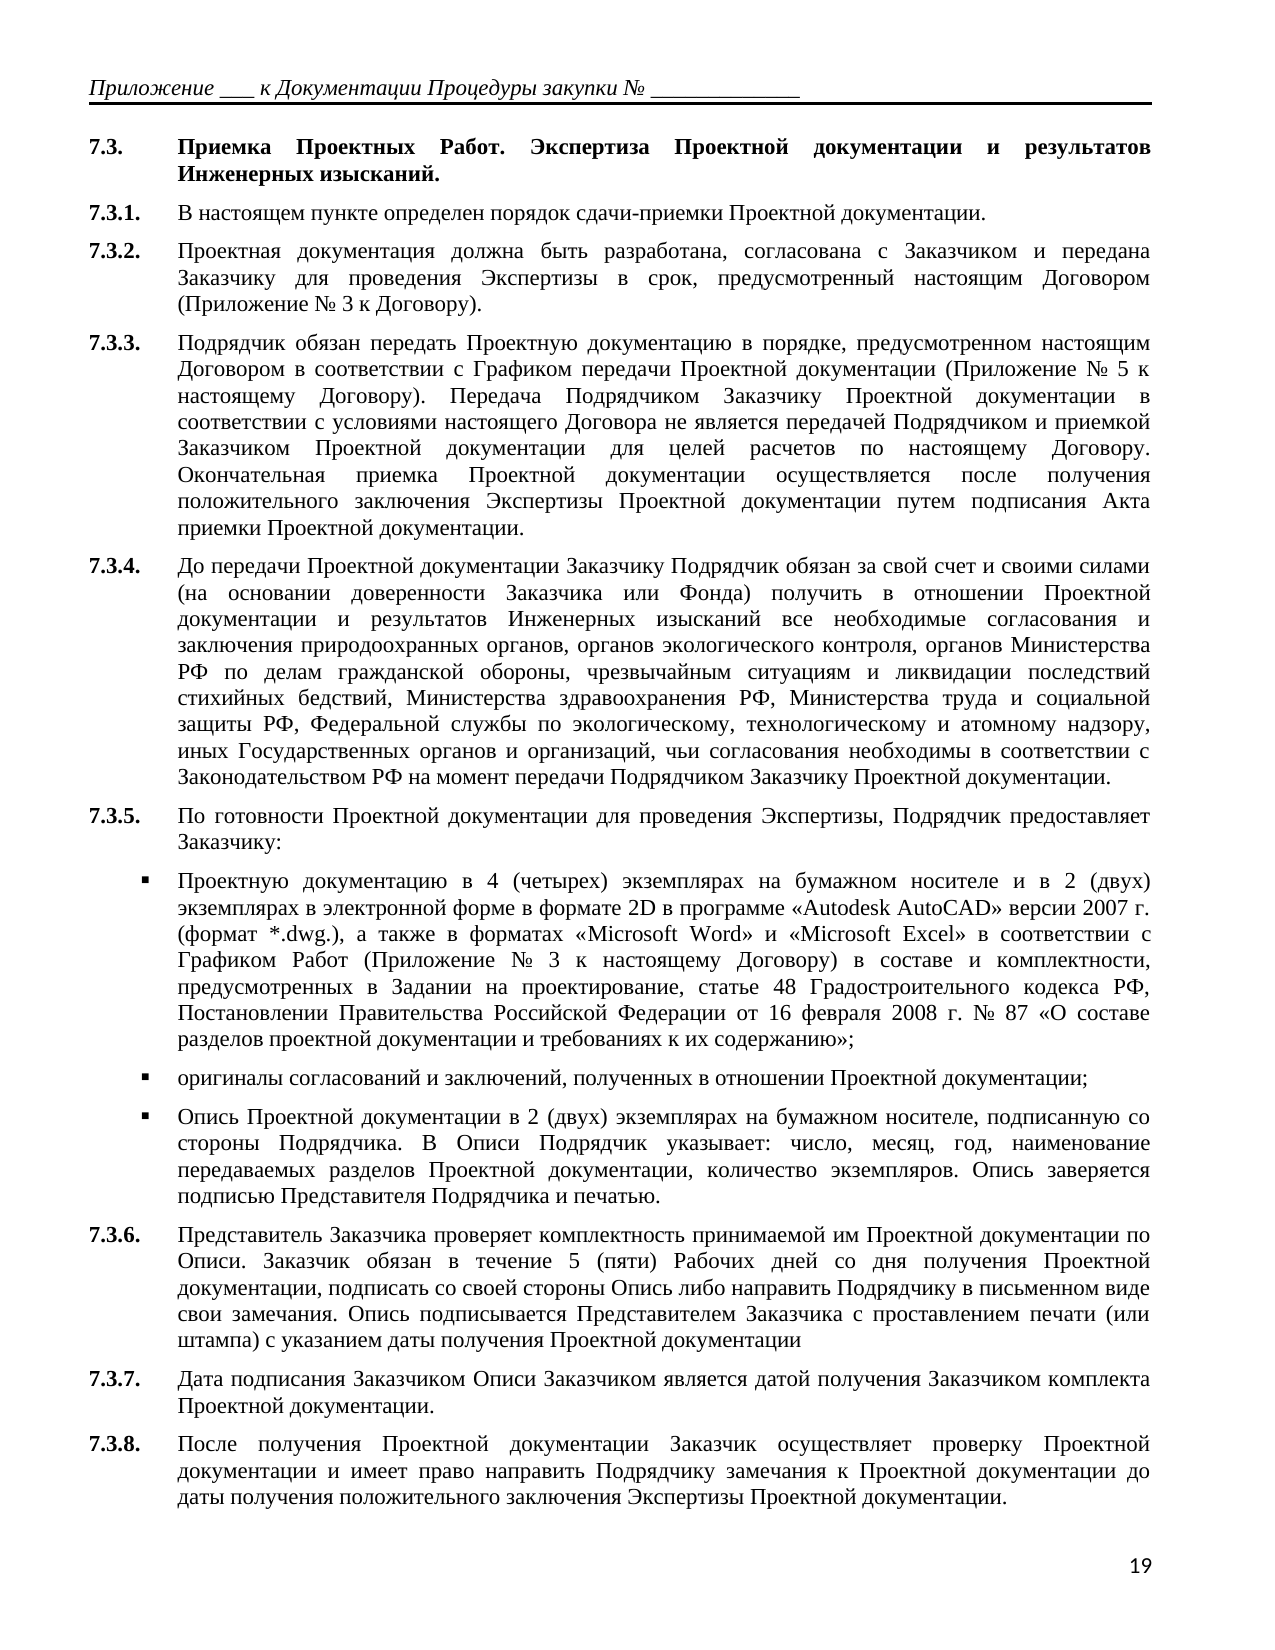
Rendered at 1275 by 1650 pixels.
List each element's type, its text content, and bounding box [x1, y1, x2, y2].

list Проектную документацию в 4 (четырех) экземплярах на бумажном носителе и в 2 (двух) экземплярах в электронной форме в формате 2D в программе «Autodesk AutoCAD» версии 2007 г. (формат *.dwg.), а также в форматах «Microsoft Word» и «Microsoft Excel» в соответствии с Графиком Работ (Приложение № 3 к настоящему Договору) в составе и комплектности, предусмотренных в Задании на проектирование, статье 48 Градостроительного кодекса РФ, Постановлении Правительства Российской Федерации от 16 февраля 2008 г. № 87 «О составе разделов проектной документации и требованиях к их содержанию»; [140, 867, 1152, 1052]
list Дата подписания Заказчиком Описи Заказчиком является датой получения Заказчиком комплекта Проектной документации. [89, 1365, 1152, 1418]
list В настоящем пункте определен порядок сдачи-приемки Проектной документации. [89, 199, 1152, 225]
list После получения Проектной документации Заказчик осуществляет проверку Проектной документации и имеет право направить Подрядчику замечания к Проектной документации до даты получения положительного заключения Экспертизы Проектной документации. [89, 1431, 1152, 1509]
list Опись Проектной документации в 2 (двух) экземплярах на бумажном носителе, подписанную со стороны Подрядчика. В Описи Подрядчик указывает: число, месяц, год, наименование передаваемых разделов Проектной документации, количество экземпляров. Опись заверяется подписью Представителя Подрядчика и печатью. [140, 1103, 1152, 1208]
list Подрядчик обязан передать Проектную документацию в порядке, предусмотренном настоящим Договором в соответствии с Графиком передачи Проектной документации (Приложение № 5 к настоящему Договору). Передача Подрядчиком Заказчику Проектной документации в соответствии с условиями настоящего Договора не является передачей Подрядчиком и приемкой Заказчиком Проектной документации для целей расчетов по настоящему Договору. Окончательная приемка Проектной документации осуществляется после получения положительного заключения Экспертизы Проектной документации путем подписания Акта приемки Проектной документации. [89, 329, 1152, 540]
list Представитель Заказчика проверяет комплектность принимаемой им Проектной документации по Описи. Заказчик обязан в течение 5 (пяти) Рабочих дней со дня получения Проектной документации, подписать со своей стороны Опись либо направить Подрядчику в письменном виде свои замечания. Опись подписывается Представителем Заказчика с проставлением печати (или штампа) с указанием даты получения Проектной документации [89, 1221, 1152, 1353]
list Приемка Проектных Работ. Экспертиза Проектной документации и результатов Инженерных изысканий. [89, 133, 1152, 186]
list По готовности Проектной документации для проведения Экспертизы, Подрядчик предоставляет Заказчику: [89, 802, 1152, 855]
list оригиналы согласований и заключений, полученных в отношении Проектной документации; [140, 1064, 1152, 1091]
list До передачи Проектной документации Заказчику Подрядчик обязан за свой счет и своими силами (на основании доверенности Заказчика или Фонда) получить в отношении Проектной документации и результатов Инженерных изысканий все необходимые согласования и заключения природоохранных органов, органов экологического контроля, органов Министерства РФ по делам гражданской обороны, чрезвычайным ситуациям и ликвидации последствий стихийных бедствий, Министерства здравоохранения РФ, Министерства труда и социальной защиты РФ, Федеральной службы по экологическому, технологическому и атомному надзору, иных Государственных органов и организаций, чьи согласования необходимы в соответствии с Законодательством РФ на момент передачи Подрядчиком Заказчику Проектной документации. [89, 552, 1152, 789]
list Проектная документация должна быть разработана, согласована с Заказчиком и передана Заказчику для проведения Экспертизы в срок, предусмотренный настоящим Договором (Приложение № 3 к Договору). [89, 237, 1152, 317]
